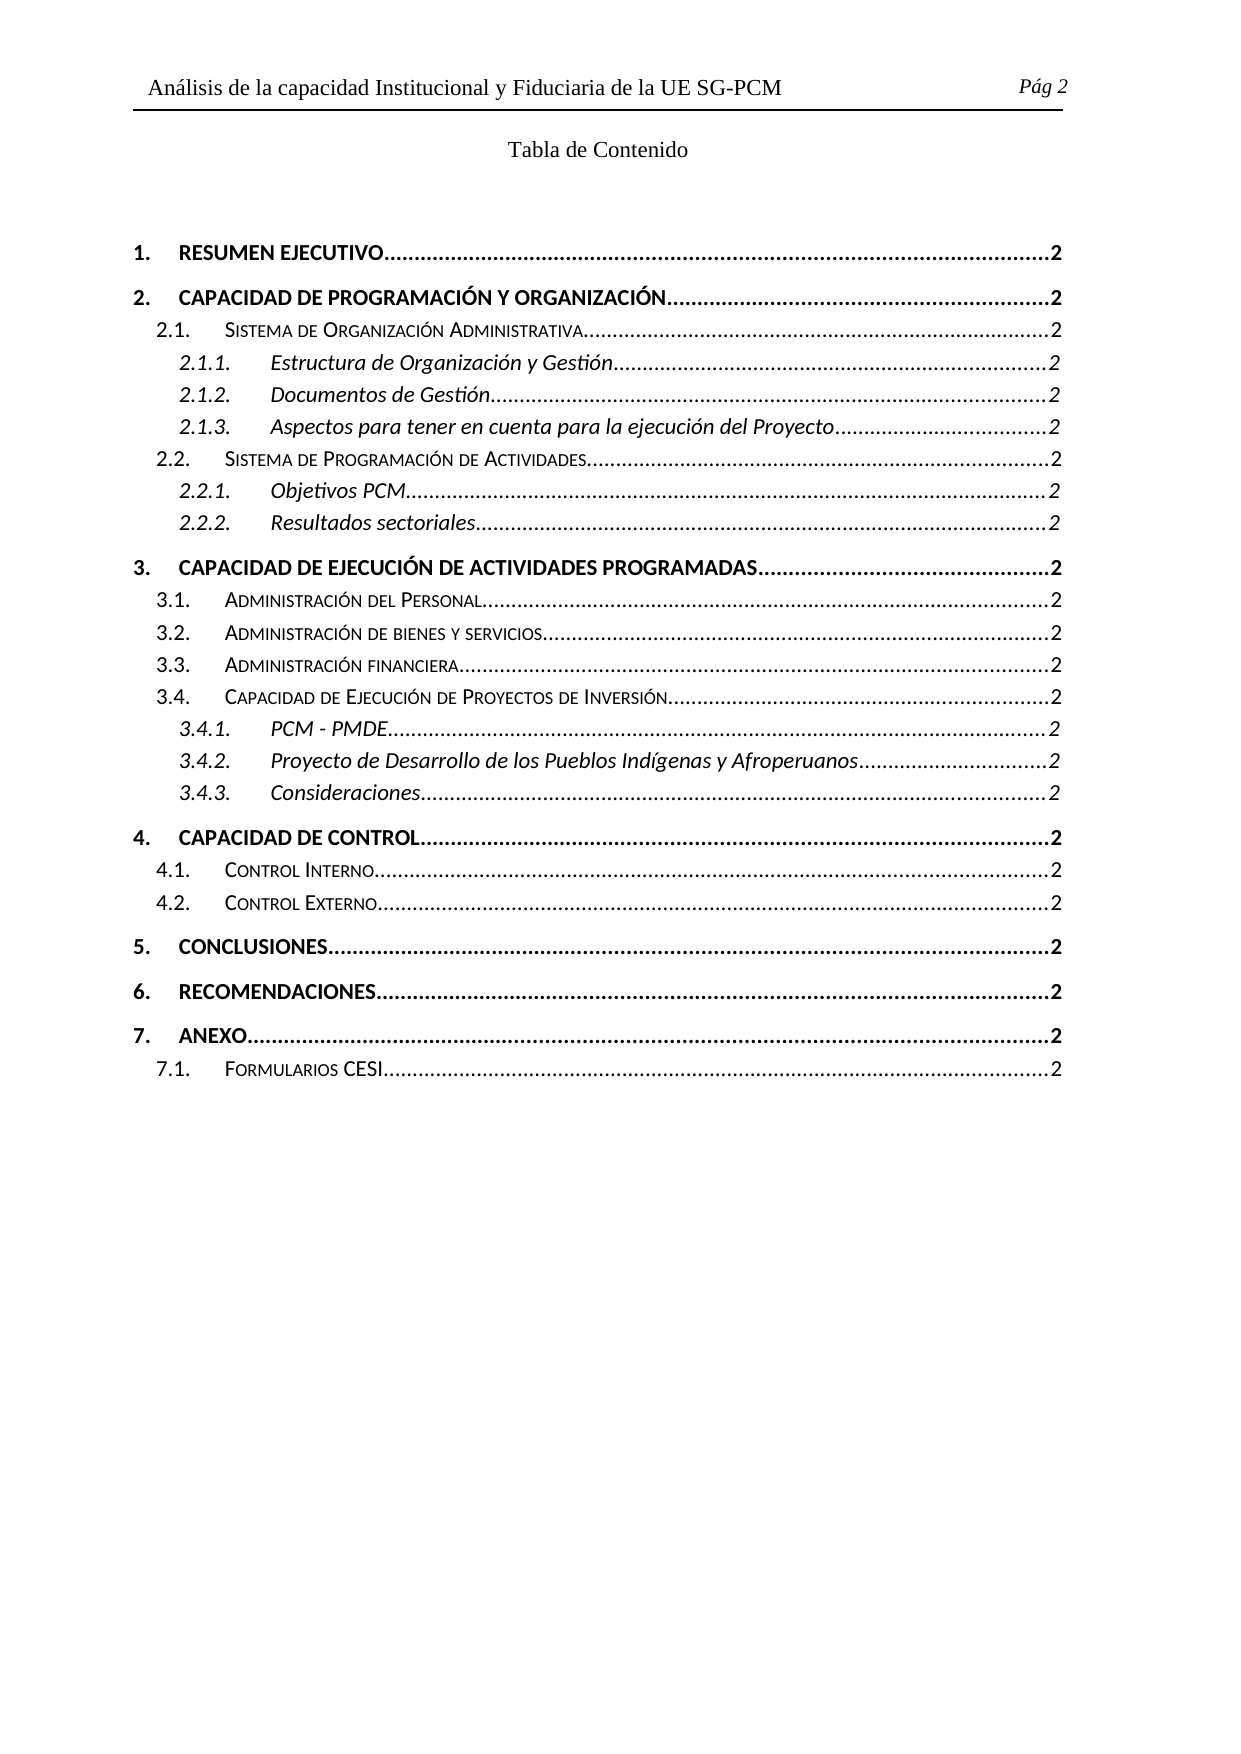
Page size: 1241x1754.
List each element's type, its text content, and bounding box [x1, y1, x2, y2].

text 4.1. Control Interno 2 [156, 855, 1063, 883]
text 7. Anexo 2 [133, 1022, 1063, 1050]
text 2.1.2. Documentos de Gestión 2 [179, 380, 1063, 408]
text 4. Capacidad de Control 2 [133, 823, 1063, 851]
text 2.1.1. Estructura de Organización y Gestión 2 [179, 348, 1063, 376]
text 5. Conclusiones 2 [133, 932, 1063, 960]
text 7.1. Formularios CESI 2 [156, 1054, 1063, 1082]
text 2.1.3. Aspectos para tener en cuenta para la ejecución del Proyecto 2 [179, 412, 1063, 440]
text 2.2. Sistema de Programación de Actividades 2 [156, 444, 1063, 472]
text 3.2. Administración de bienes y servicios 2 [156, 618, 1063, 646]
text 1. Resumen Ejecutivo 2 [133, 238, 1063, 267]
text 2.2.2. Resultados sectoriales 2 [179, 508, 1063, 537]
text 2. Capacidad de Programación y Organización 2 [133, 283, 1063, 311]
text 3.1. Administración del Personal 2 [156, 585, 1063, 613]
text 3. Capacidad de ejecución de actividades programadas 2 [133, 553, 1063, 581]
text 6. Recomendaciones 2 [133, 977, 1063, 1005]
text 3.4.2. Proyecto de Desarrollo de los Pueblos Indígenas y Afroperuanos 2 [179, 746, 1063, 774]
text 3.3. Administración financiera 2 [156, 650, 1063, 678]
text 2.1. Sistema de Organización Administrativa 2 [156, 315, 1063, 343]
text 3.4.3. Consideraciones 2 [179, 778, 1063, 807]
text 3.4. Capacidad de Ejecución de Proyectos de Inversión 2 [156, 682, 1063, 710]
text 3.4.1. PCM - PMDE 2 [179, 714, 1063, 742]
text 2.2.1. Objetivos PCM 2 [179, 476, 1063, 504]
text 4.2. Control Externo 2 [156, 888, 1063, 916]
text Tabla de Contenido [133, 136, 1063, 163]
